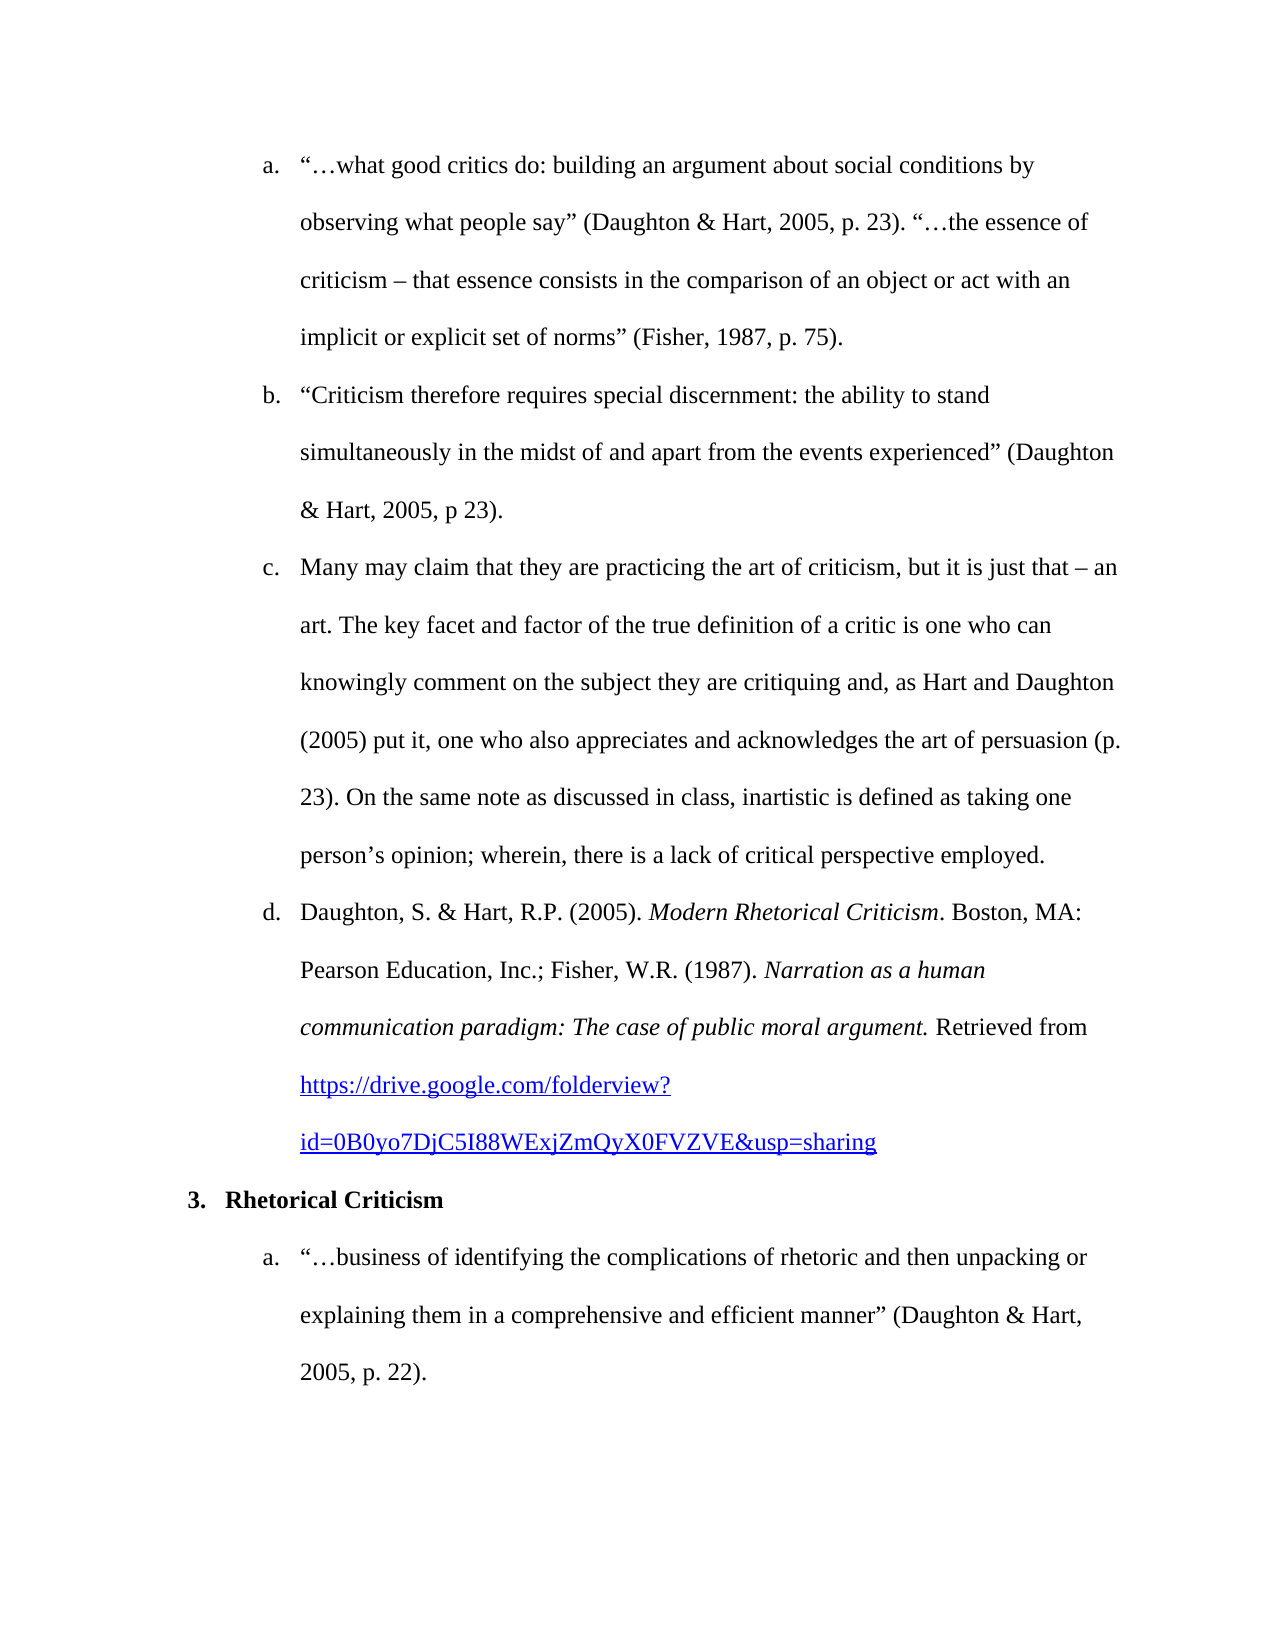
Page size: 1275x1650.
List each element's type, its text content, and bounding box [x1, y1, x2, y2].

list “…business of identifying the complications of rhetoric and then unpacking or explaining them in a comprehensive and efficient manner” (Daughton & Hart, 2005, p. 22). [262, 1242, 1125, 1386]
list Rhetorical Criticism [187, 1185, 1125, 1214]
list Many may claim that they are practicing the art of criticism, but it is just that – an art. The key facet and factor of the true definition of a critic is one who can knowingly comment on the subject they are critiquing and, as Hart and Daughton (2005) put it, one who also appreciates and acknowledges the art of persuasion (p. 23). On the same note as discussed in class, inartistic is defined as taking one person’s opinion; wherein, there is a lack of critical perspective employed. [262, 552, 1125, 869]
list Daughton, S. & Hart, R.P. (2005). Modern Rhetorical Criticism. Boston, MA: Pearson Education, Inc.; Fisher, W.R. (1987). Narration as a human communication paradigm: The case of public moral argument. Retrieved from https://drive.google.com/folderview?id=0B0yo7DjC5I88WExjZmQyX0FVZVE&usp=sharing [262, 897, 1125, 1156]
list “…what good critics do: building an argument about social conditions by observing what people say” (Daughton & Hart, 2005, p. 23). “…the essence of criticism – that essence consists in the comparison of an object or act with an implicit or explicit set of norms” (Fisher, 1987, p. 75). [262, 150, 1125, 351]
list “Criticism therefore requires special discernment: the ability to stand simultaneously in the midst of and apart from the events experienced” (Daughton & Hart, 2005, p 23). [262, 380, 1125, 524]
